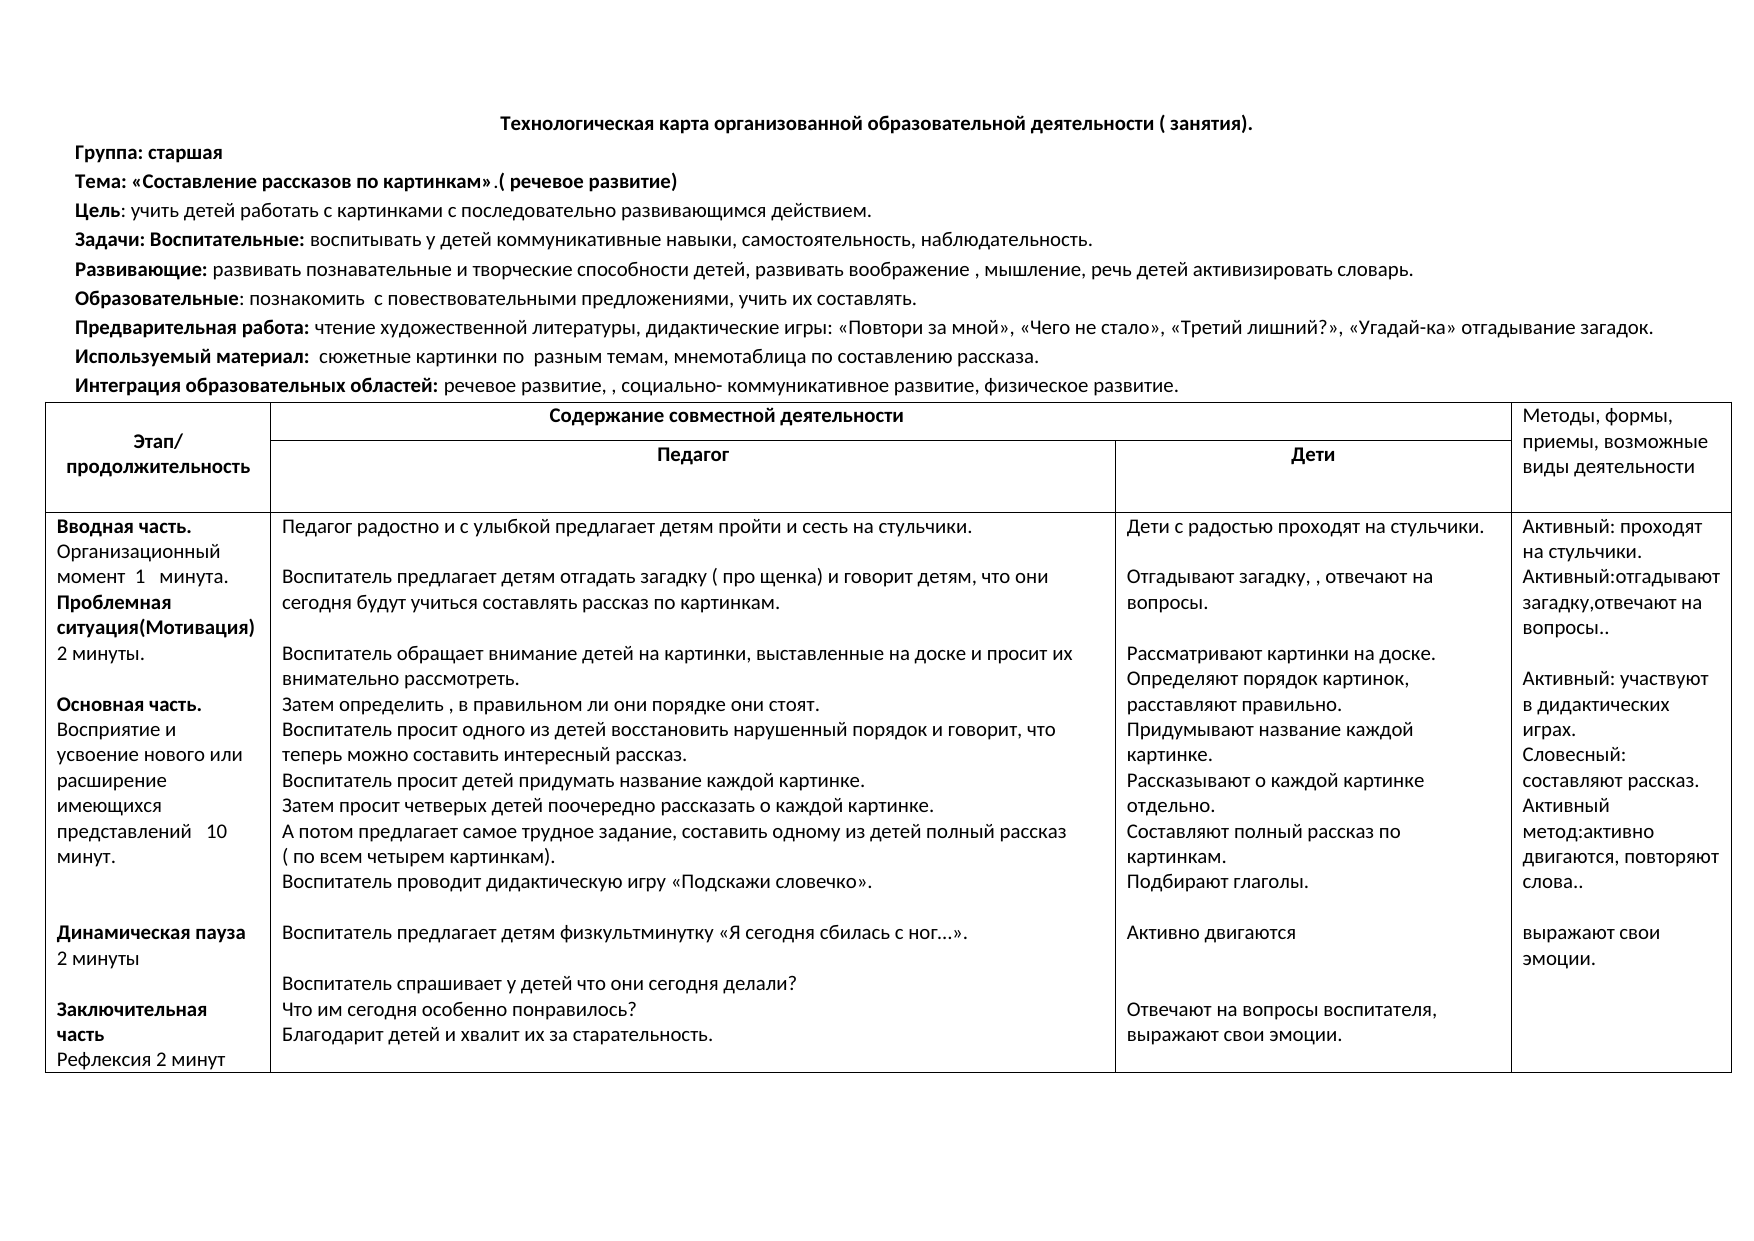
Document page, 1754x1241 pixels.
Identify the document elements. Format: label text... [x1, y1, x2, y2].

text Интеграция образовательных областей: речевое развитие, , социально- коммуникативное развитие, физическое развитие. [75, 372, 1679, 398]
text Задачи: Воспитательные: воспитывать у детей коммуникативные навыки, самостоятельность, наблюдательность. [75, 227, 1679, 252]
text Цель: учить детей работать с картинками с последовательно развивающимся действием. [75, 197, 1679, 223]
table_header Методы, формы, приемы, возможные виды деятельности [1512, 403, 1731, 512]
table_header Содержание совместной деятельности [271, 403, 1511, 440]
text Развивающие: развивать познавательные и творческие способности детей, развивать воображение , мышление, речь детей активизировать словарь. [75, 256, 1679, 281]
text Группа: старшая [75, 139, 1679, 164]
table_cell Дети с радостью проходят на стульчики. Отгадывают загадку, , отвечают на вопросы. Рассматривают картинки на доске. Определяют порядок картинок, расставляют правильно. Придумывают название каждой картинке. Рассказывают о каждой картинке отдельно. Составляют полный рассказ по картинкам. Подбирают глаголы. Активно двигаются Отвечают на вопросы воспитателя, выражают свои эмоции. [1116, 513, 1511, 1072]
table_cell Вводная часть. Организационный момент 1 минута. Проблемная ситуация(Мотивация) 2 минуты. Основная часть. Восприятие и усвоение нового или расширение имеющихся представлений 10 минут. Динамическая пауза 2 минуты Заключительная часть Рефлексия 2 минут [46, 513, 270, 1072]
table_cell Педагог радостно и с улыбкой предлагает детям пройти и сесть на стульчики. Воспитатель предлагает детям отгадать загадку ( про щенка) и говорит детям, что они сегодня будут учиться составлять рассказ по картинкам. Воспитатель обращает внимание детей на картинки, выставленные на доске и просит их внимательно рассмотреть. Затем определить , в правильном ли они порядке они стоят. Воспитатель просит одного из детей восстановить нарушенный порядок и говорит, что теперь можно составить интересный рассказ. Воспитатель просит детей придумать название каждой картинке. Затем просит четверых детей поочередно рассказать о каждой картинке. А потом предлагает самое трудное задание, составить одному из детей полный рассказ ( по всем четырем картинкам). Воспитатель проводит дидактическую игру «Подскажи словечко». Воспитатель предлагает детям физкультминутку «Я сегодня сбилась с ног…». Воспитатель спрашивает у детей что они сегодня делали? Что им сегодня особенно понравилось? Благодарит детей и хвалит их за старательность. [271, 513, 1115, 1072]
table_header Этап/ продолжительность [46, 403, 270, 512]
text Образовательные: познакомить с повествовательными предложениями, учить их составлять. [75, 285, 1679, 310]
text Используемый материал: сюжетные картинки по разным темам, мнемотаблица по составлению рассказа. [75, 343, 1679, 369]
table_cell Активный: проходят на стульчики. Активный:отгадывают загадку,отвечают на вопросы.. Активный: участвуют в дидактических играх. Словесный: составляют рассказ. Активный метод:активно двигаются, повторяют слова.. выражают свои эмоции. [1512, 513, 1731, 1072]
table_cell Педагог [271, 441, 1115, 512]
text Тема: «Составление рассказов по картинкам».( речевое развитие) [75, 168, 1679, 194]
text Предварительная работа: чтение художественной литературы, дидактические игры: «Повтори за мной», «Чего не стало», «Третий лишний?», «Угадай-ка» отгадывание загадок. [75, 314, 1679, 339]
text Технологическая карта организованной образовательной деятельности ( занятия). [75, 110, 1679, 135]
table_cell Дети [1116, 441, 1511, 512]
